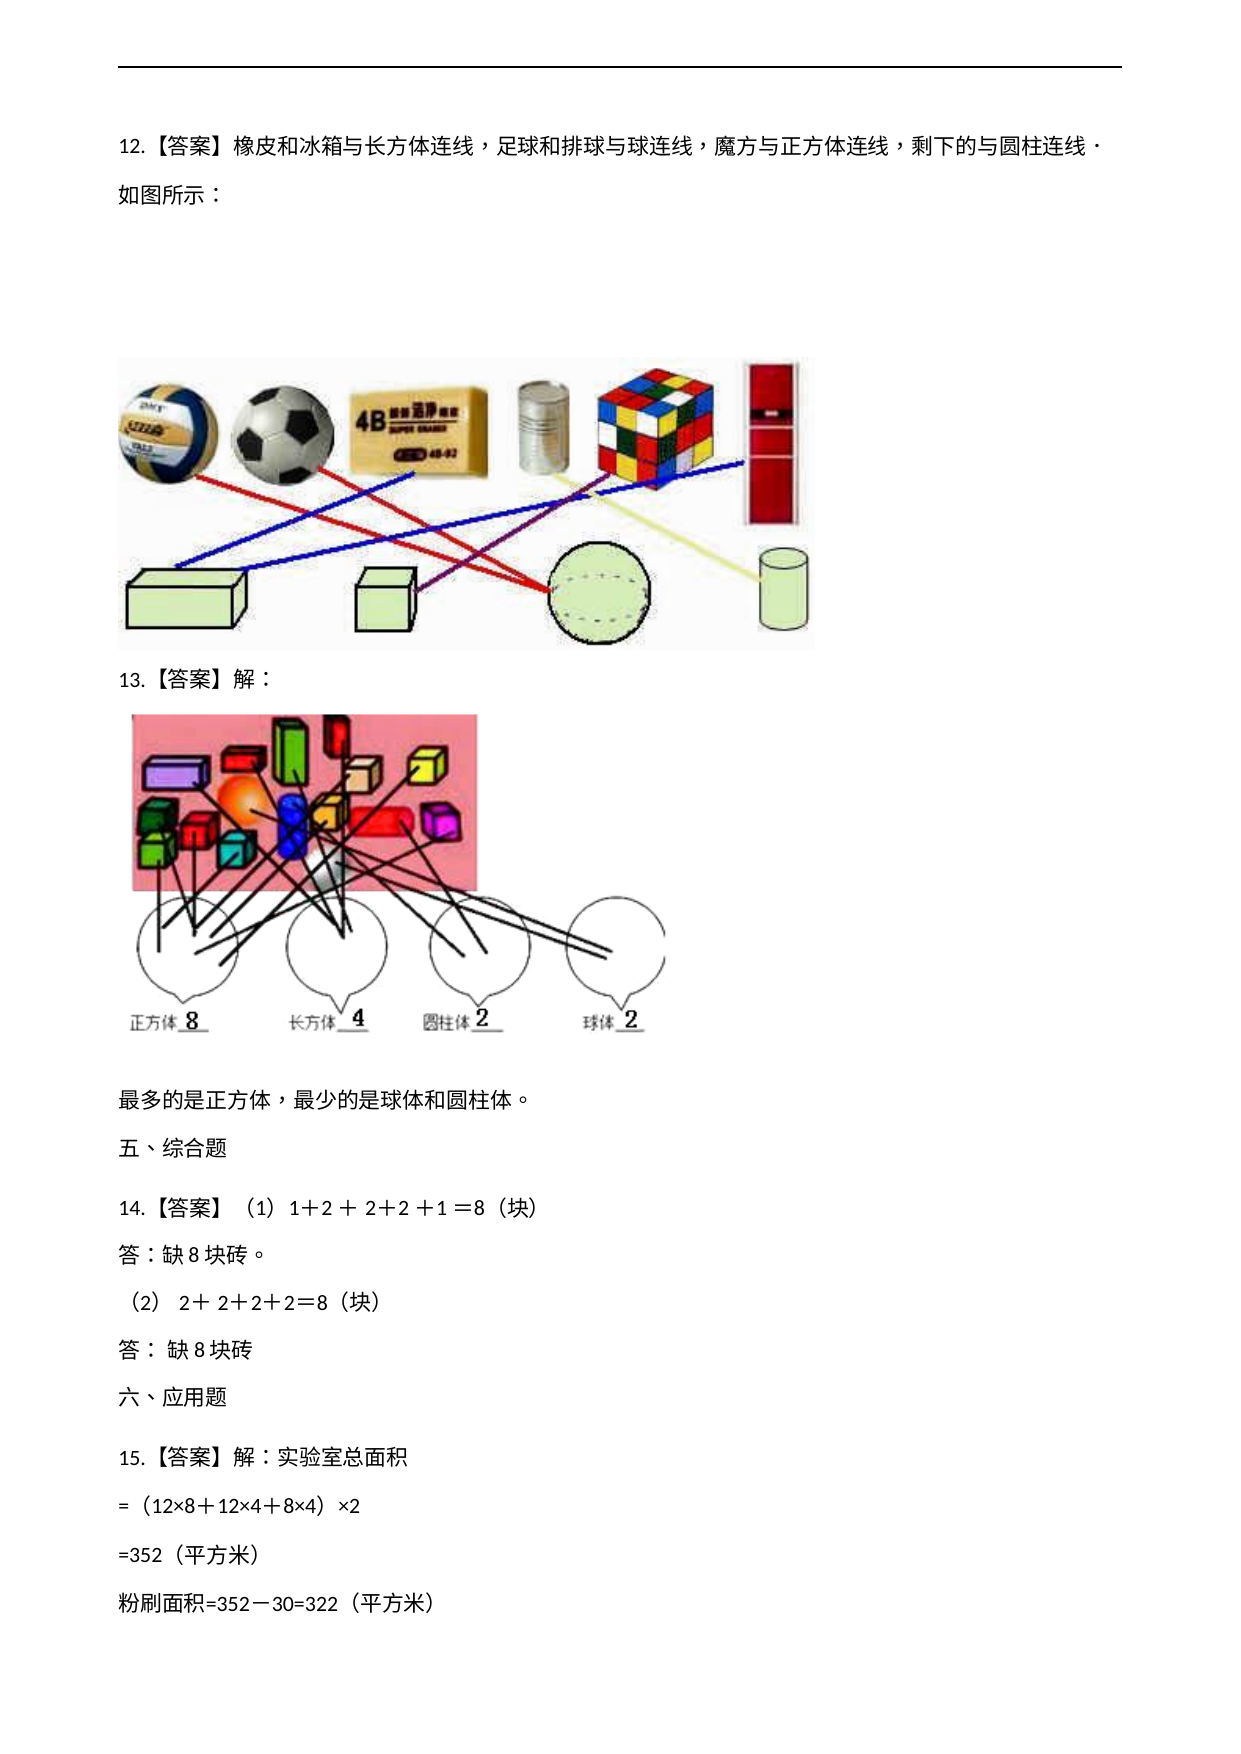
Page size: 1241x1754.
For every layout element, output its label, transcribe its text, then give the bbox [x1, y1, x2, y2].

picture [118, 710, 670, 1045]
text 答： 缺8块砖 [118, 1333, 1122, 1366]
text 答：缺8 块砖。 [118, 1239, 1122, 1271]
text （2） 2＋ 2＋2＋2＝8（块） [118, 1286, 1122, 1318]
text 14.【答案】（1）1＋2 ＋ 2＋2 ＋1 ＝8（块） [118, 1191, 1122, 1224]
text 六、应用题 [118, 1381, 1122, 1413]
text 五、综合题 [118, 1131, 1122, 1164]
picture [118, 357, 815, 650]
text 13.【答案】解： [118, 663, 1122, 695]
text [118, 1441, 1122, 1619]
